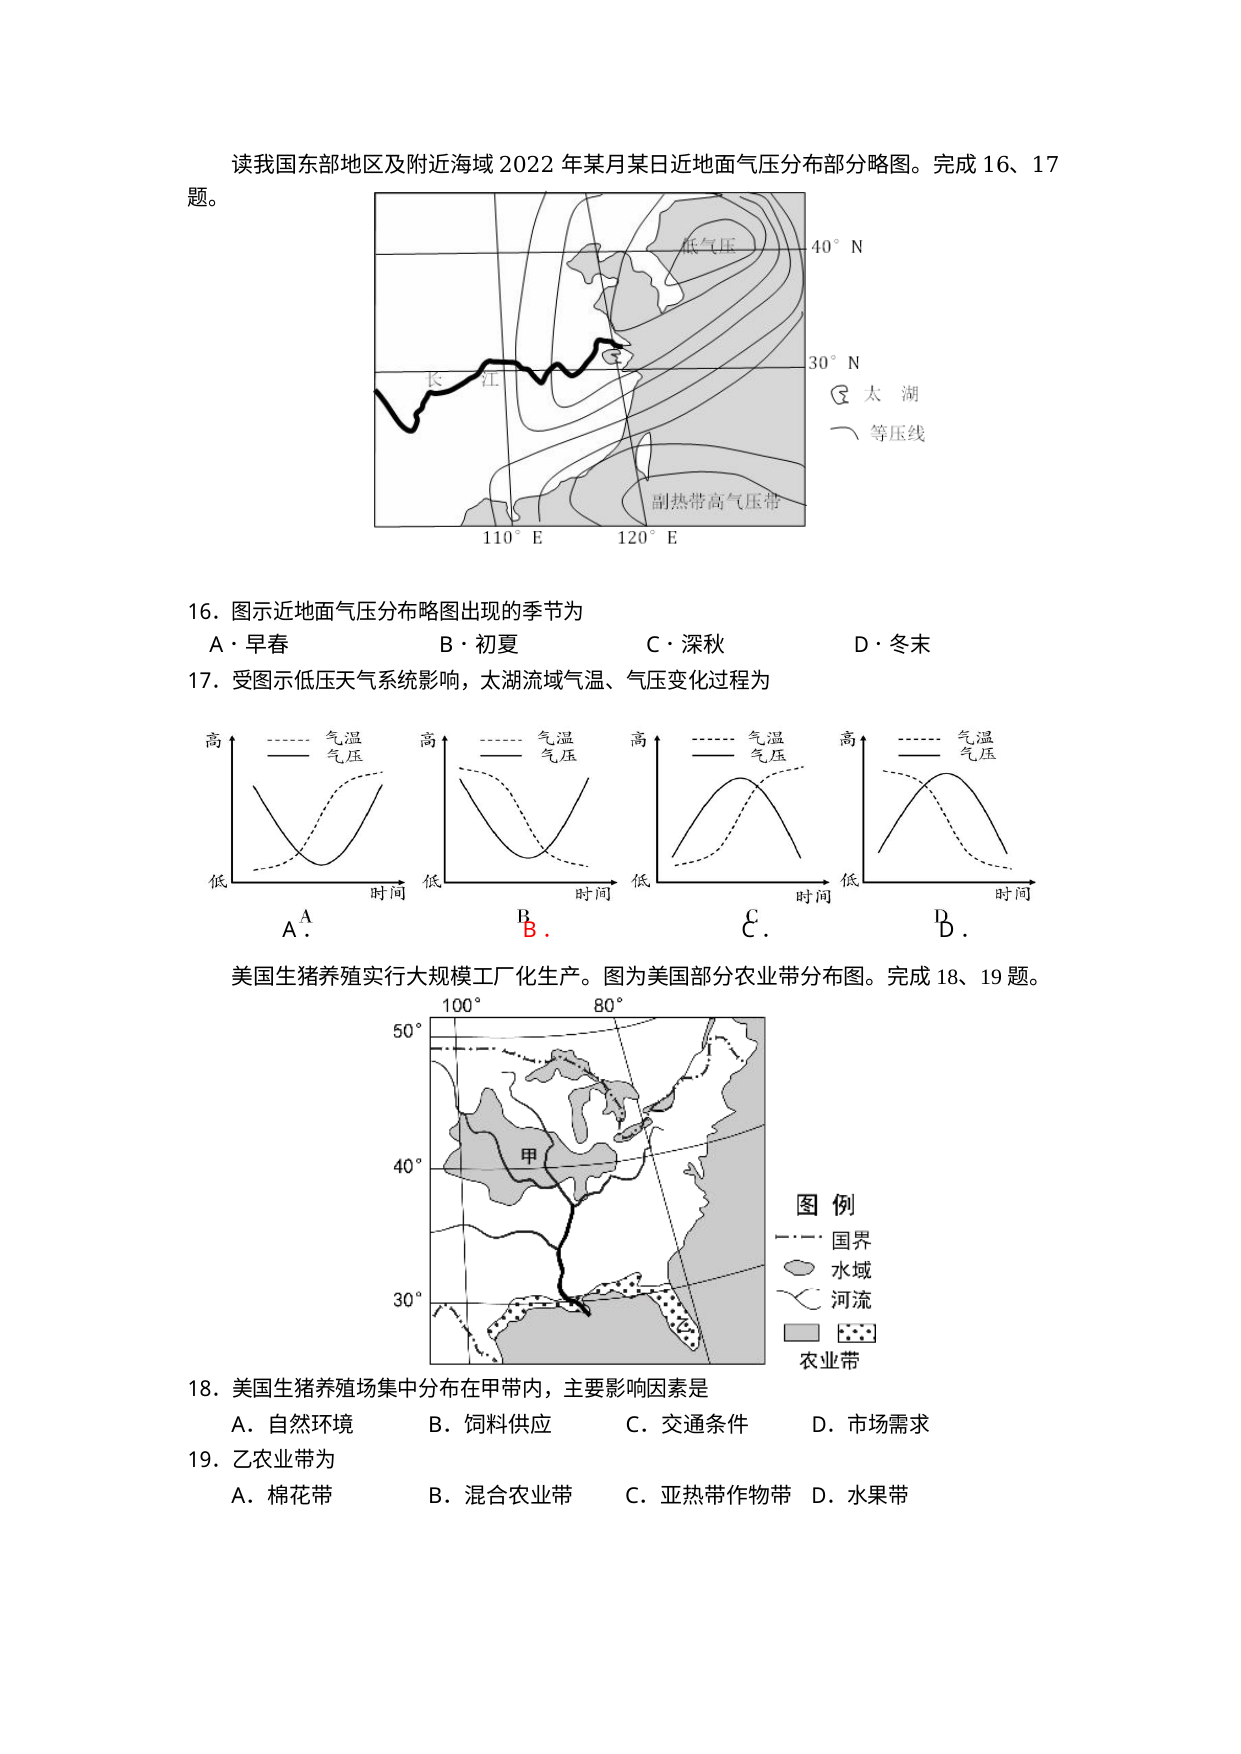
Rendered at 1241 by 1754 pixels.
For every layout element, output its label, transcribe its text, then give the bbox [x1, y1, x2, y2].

text 16．图示近地面气压分布略图出现的季节为 [187, 594, 1065, 626]
picture [372, 189, 928, 552]
text 读我国东部地区及附近海域 2022 年某月某日近地面气压分布部分略图。完成 16、17 [231, 147, 1065, 178]
text 题。 [187, 180, 1065, 212]
text A．棉花带 B．混合农业带 C．亚热带作物带 D．水果带 [231, 1478, 1065, 1510]
text 美国生猪养殖实行大规模工厂化生产。图为美国部分农业带分布图。完成 18、19 题。 [231, 959, 1065, 991]
text A．自然环境 B．饲料供应 C．交通条件 D．市场需求 [231, 1407, 1065, 1438]
picture [198, 715, 1042, 929]
picture [942, 923, 951, 929]
text 19．乙农业带为 [187, 1442, 1065, 1474]
text A．早春 B．初夏 C．深秋 D．冬末 [209, 629, 1065, 659]
picture [393, 995, 876, 1371]
text 17．受图示低压天气系统影响，太湖流域气温、气压变化过程为 [187, 663, 1065, 695]
